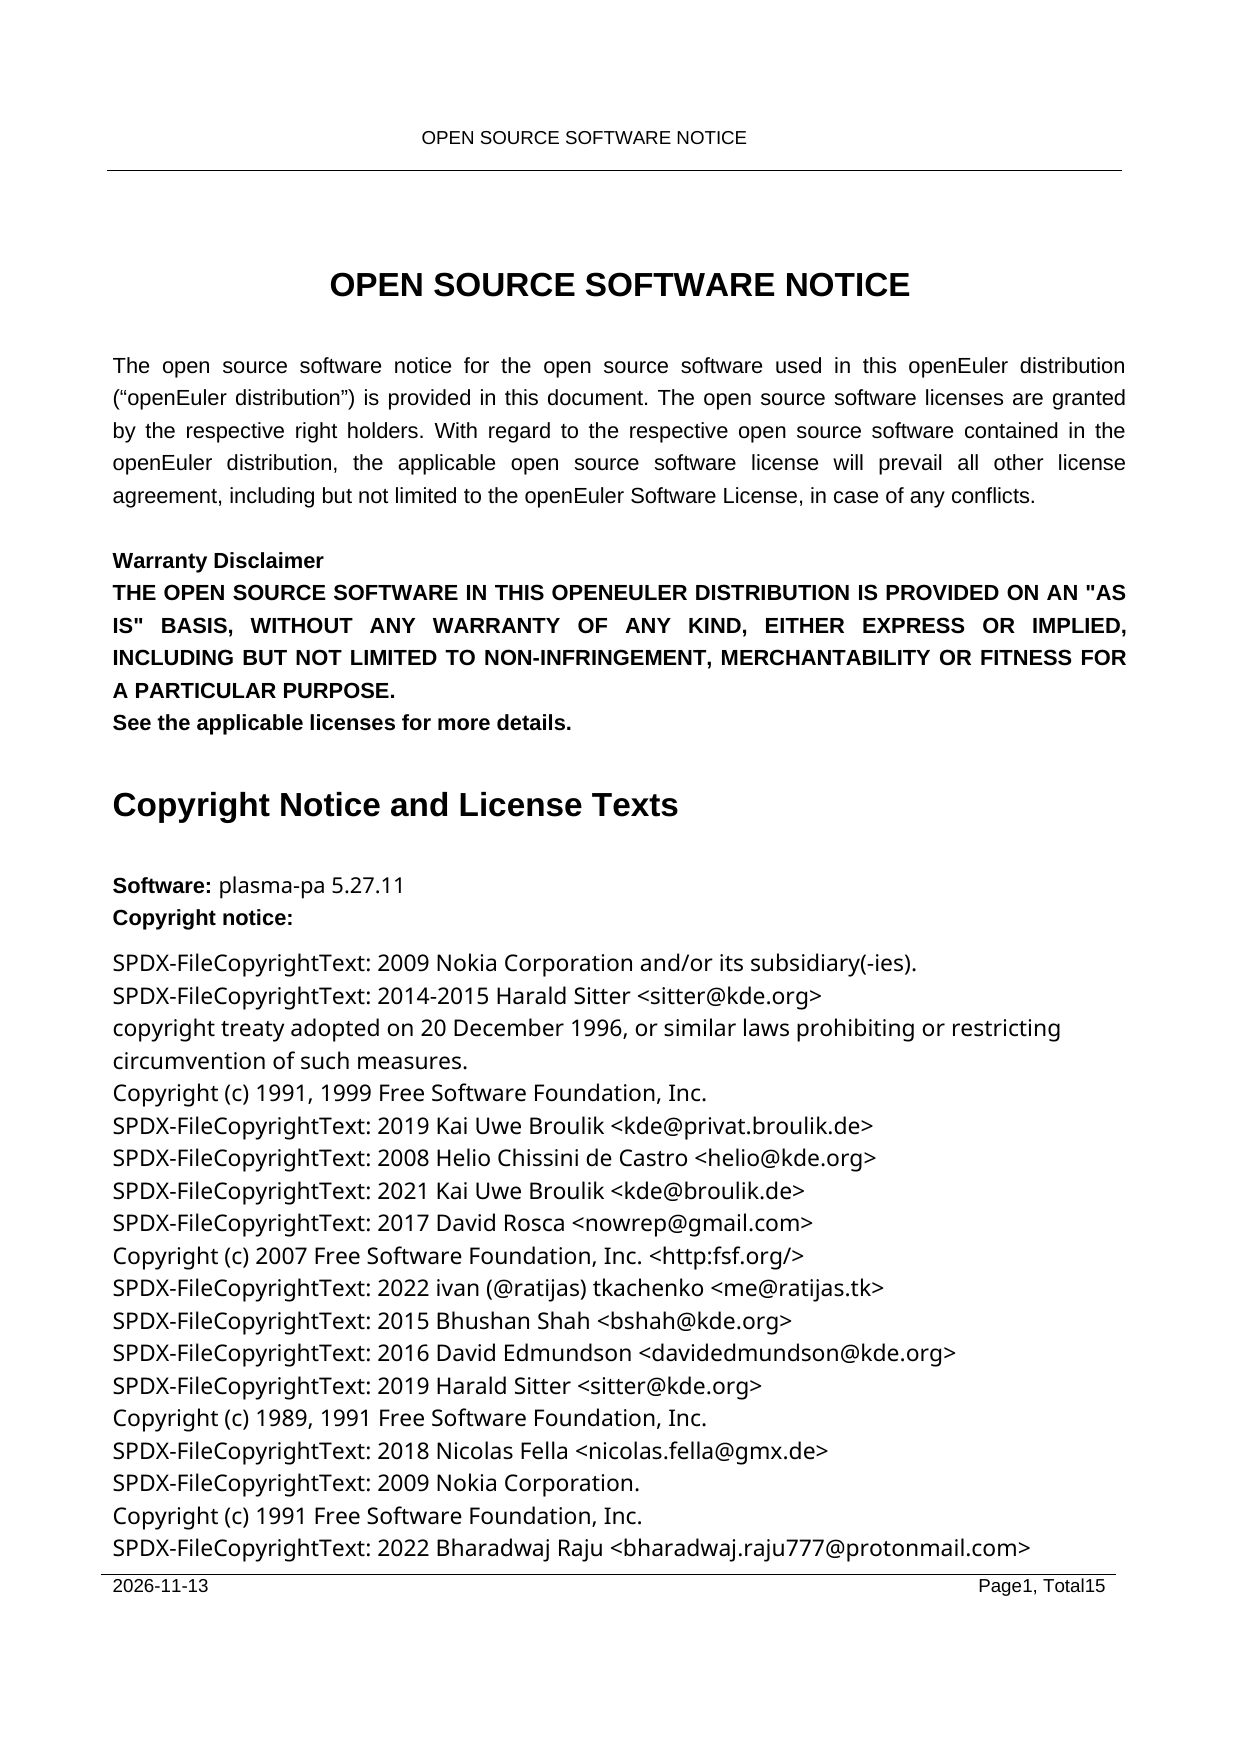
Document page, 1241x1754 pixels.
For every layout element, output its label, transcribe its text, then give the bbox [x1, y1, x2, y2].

text The open source software notice for the open source software used in this openEuler distribution (“openEuler distribution”) is provided in this document. The open source software licenses are granted by the respective right holders. With regard to the respective open source software contained in the openEuler distribution, the applicable open source software license will prevail all other license agreement, including but not limited to the openEuler Software License, in case of any conflicts. [112, 349, 1128, 511]
text OPEN SOURCE SOFTWARE NOTICE [112, 251, 1128, 316]
text THE OPEN SOURCE SOFTWARE IN THIS OPENEULER DISTRIBUTION IS PROVIDED ON AN "AS IS" BASIS, WITHOUT ANY WARRANTY OF ANY KIND, EITHER EXPRESS OR IMPLIED, INCLUDING BUT NOT LIMITED TO NON-INFRINGEMENT, MERCHANTABILITY OR FITNESS FOR A PARTICULAR PURPOSE. See the applicable licenses for more details. [112, 576, 1128, 739]
title Software: plasma-pa 5.27.11 [112, 869, 1128, 901]
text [112, 947, 1128, 1564]
text Copyright Notice and License Texts [112, 771, 1128, 836]
text Warranty Disclaimer [112, 544, 1128, 576]
text Copyright notice: [112, 901, 1128, 934]
